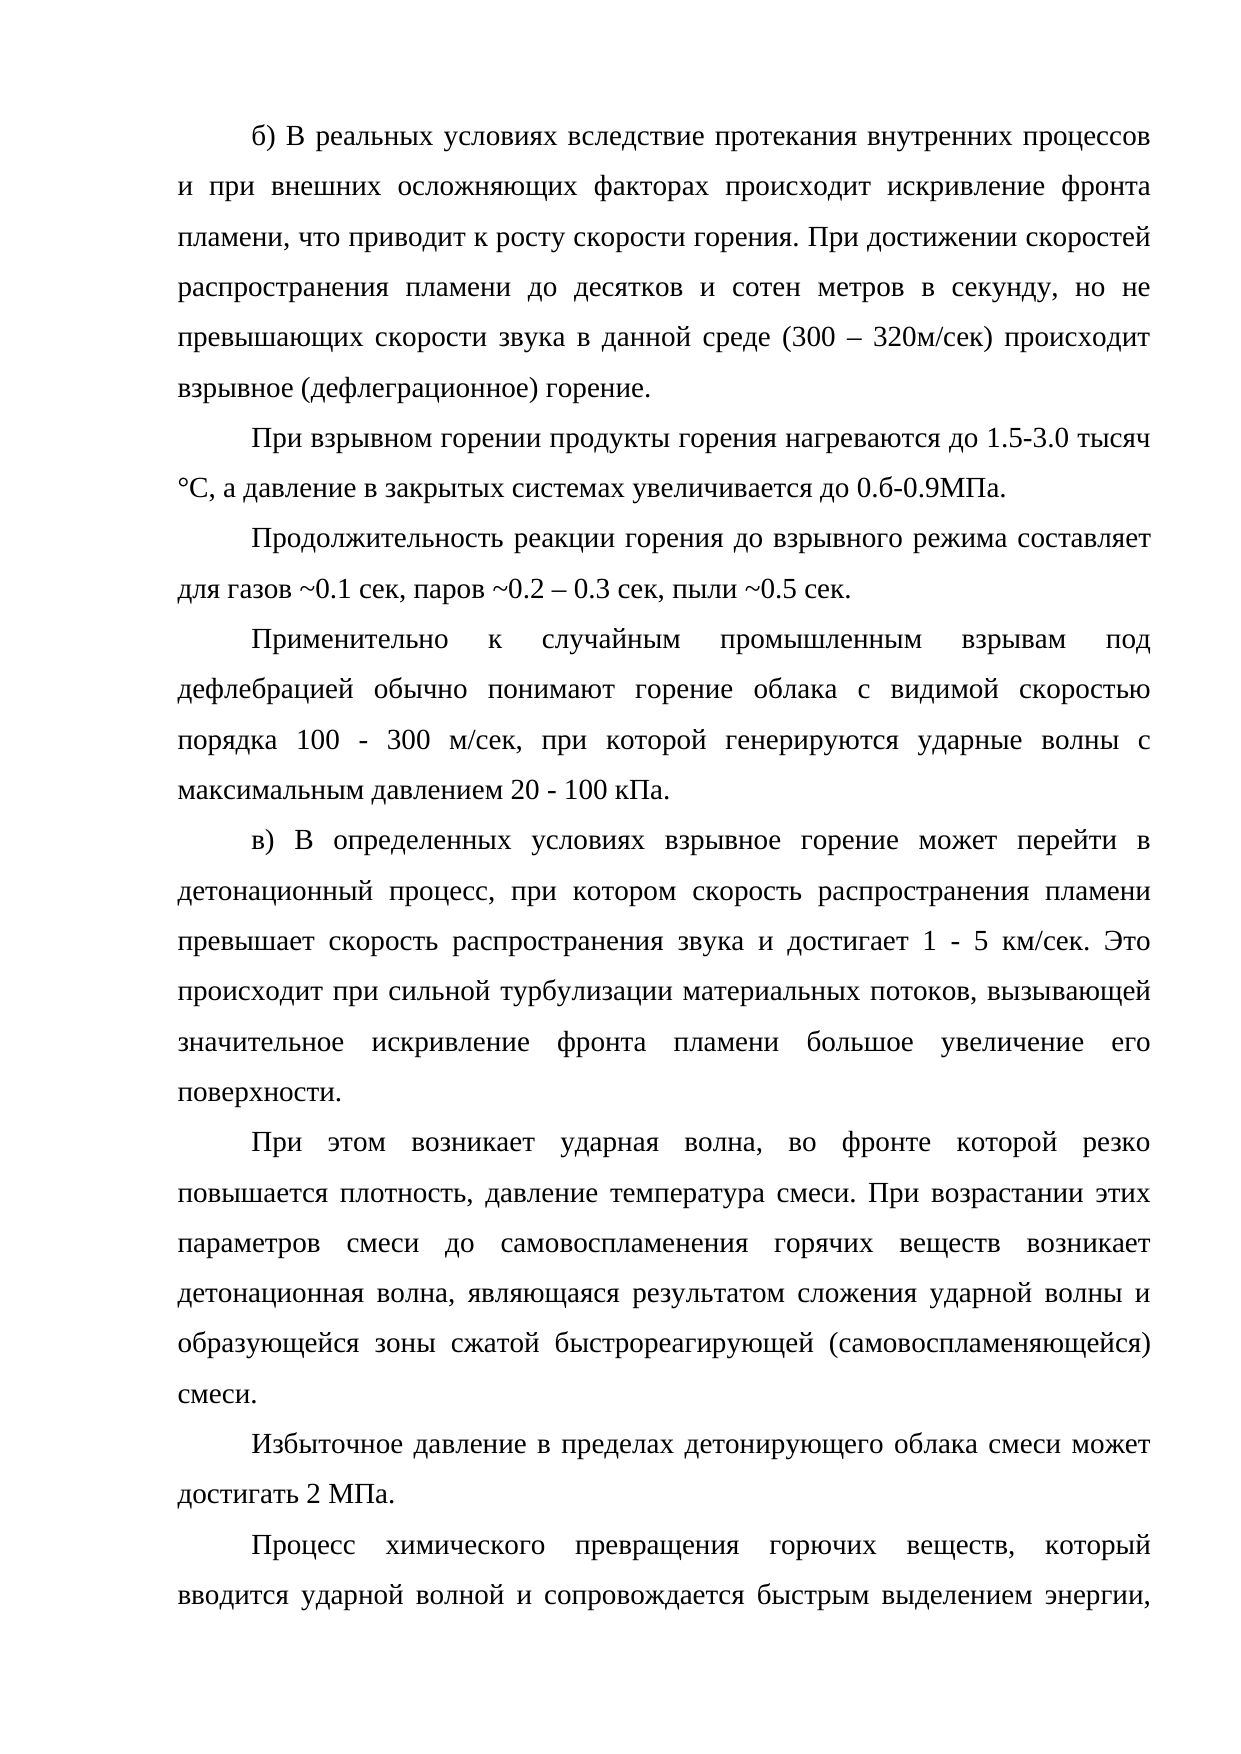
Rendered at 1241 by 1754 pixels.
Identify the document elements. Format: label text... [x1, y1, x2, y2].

text Избыточное давление в пределах детонирующего облака смеси может достигать 2 МПа. [177, 1426, 1152, 1510]
text При этом возникает ударная волна, во фронте которой резко повышается плотность, давление температура смеси. При возрастании этих параметров смеси до самовоспламенения горячих веществ возникает детонационная волна, являющаяся результатом сложения ударной волны и образующейся зоны сжатой быстрореагирующей (самовоспламеняющейся) смеси. [177, 1124, 1152, 1409]
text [177, 1527, 1152, 1611]
text Применительно к случайным промышленным взрывам под дефлебрацией обычно понимают горение облака с видимой скоростью порядка 100 - 300 м/сек, при которой генерируются ударные волны с максимальным давлением 20 - 100 кПа. [177, 621, 1152, 806]
text в) В определенных условиях взрывное горение может перейти в детонационный процесс, при котором скорость распространения пламени превышает скорость распространения звука и достигает 1 - 5 км/сек. Это происходит при сильной турбулизации материальных потоков, вызывающей значительное искривление фронта пламени большое увеличение его поверхности. [177, 822, 1152, 1108]
text При взрывном горении продукты горения нагреваются до 1.5-3.0 тысяч °С, а давление в закрытых системах увеличивается до 0.б-0.9МПа. [177, 420, 1152, 504]
text б) В реальных условиях вследствие протекания внутренних процессов и при внешних осложняющих факторах происходит искривление фронта пламени, что приводит к росту скорости горения. При достижении скоростей распространения пламени до десятков и сотен метров в секунду, но не превышающих скорости звука в данной среде (300 – 320м/сек) происходит взрывное (дефлеграционное) горение. [177, 118, 1152, 403]
text Продолжительность реакции горения до взрывного режима составляет для газов ~0.1 сек, паров ~0.2 – 0.3 сек, пыли ~0.5 сек. [177, 521, 1152, 604]
